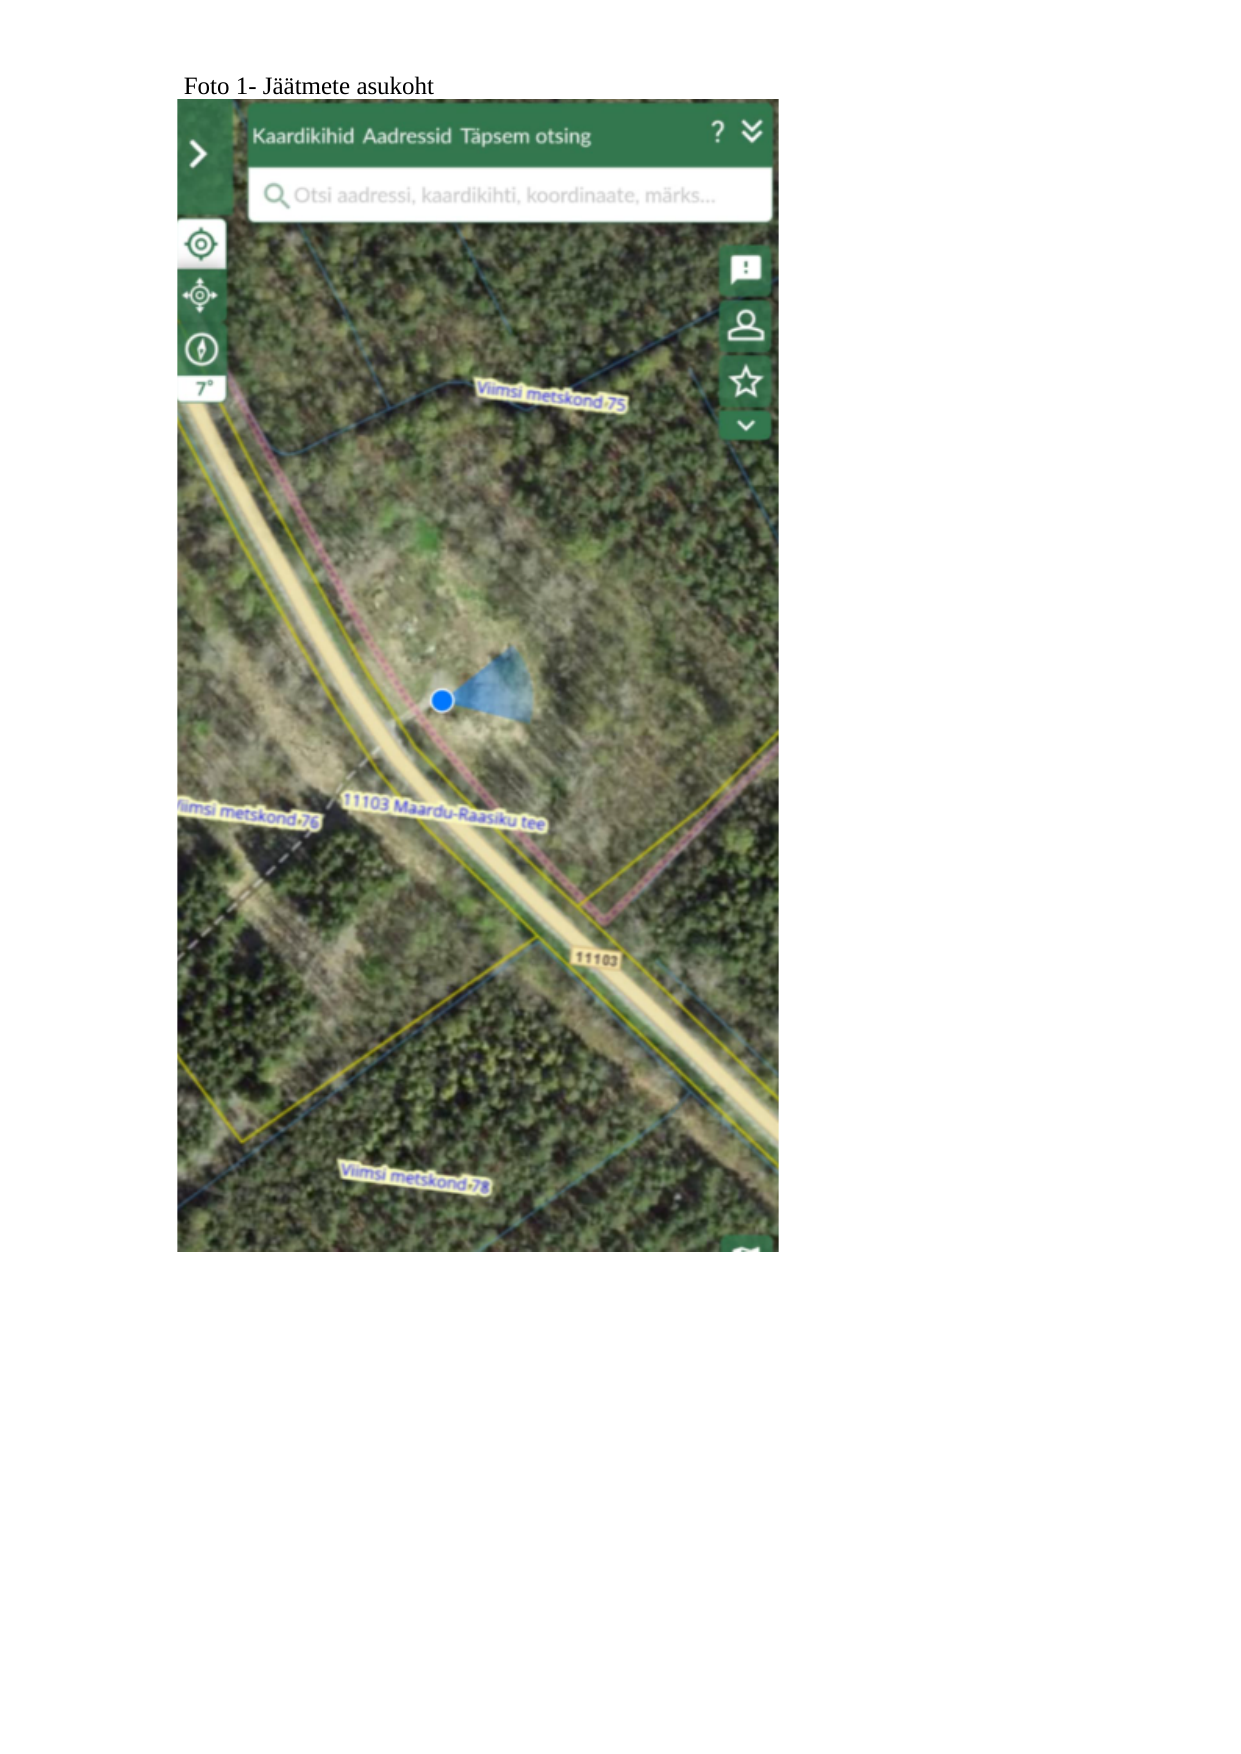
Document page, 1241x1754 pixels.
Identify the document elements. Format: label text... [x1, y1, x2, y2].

picture [177, 99, 779, 1252]
text Foto 1- Jäätmete asukoht [177, 71, 1152, 99]
